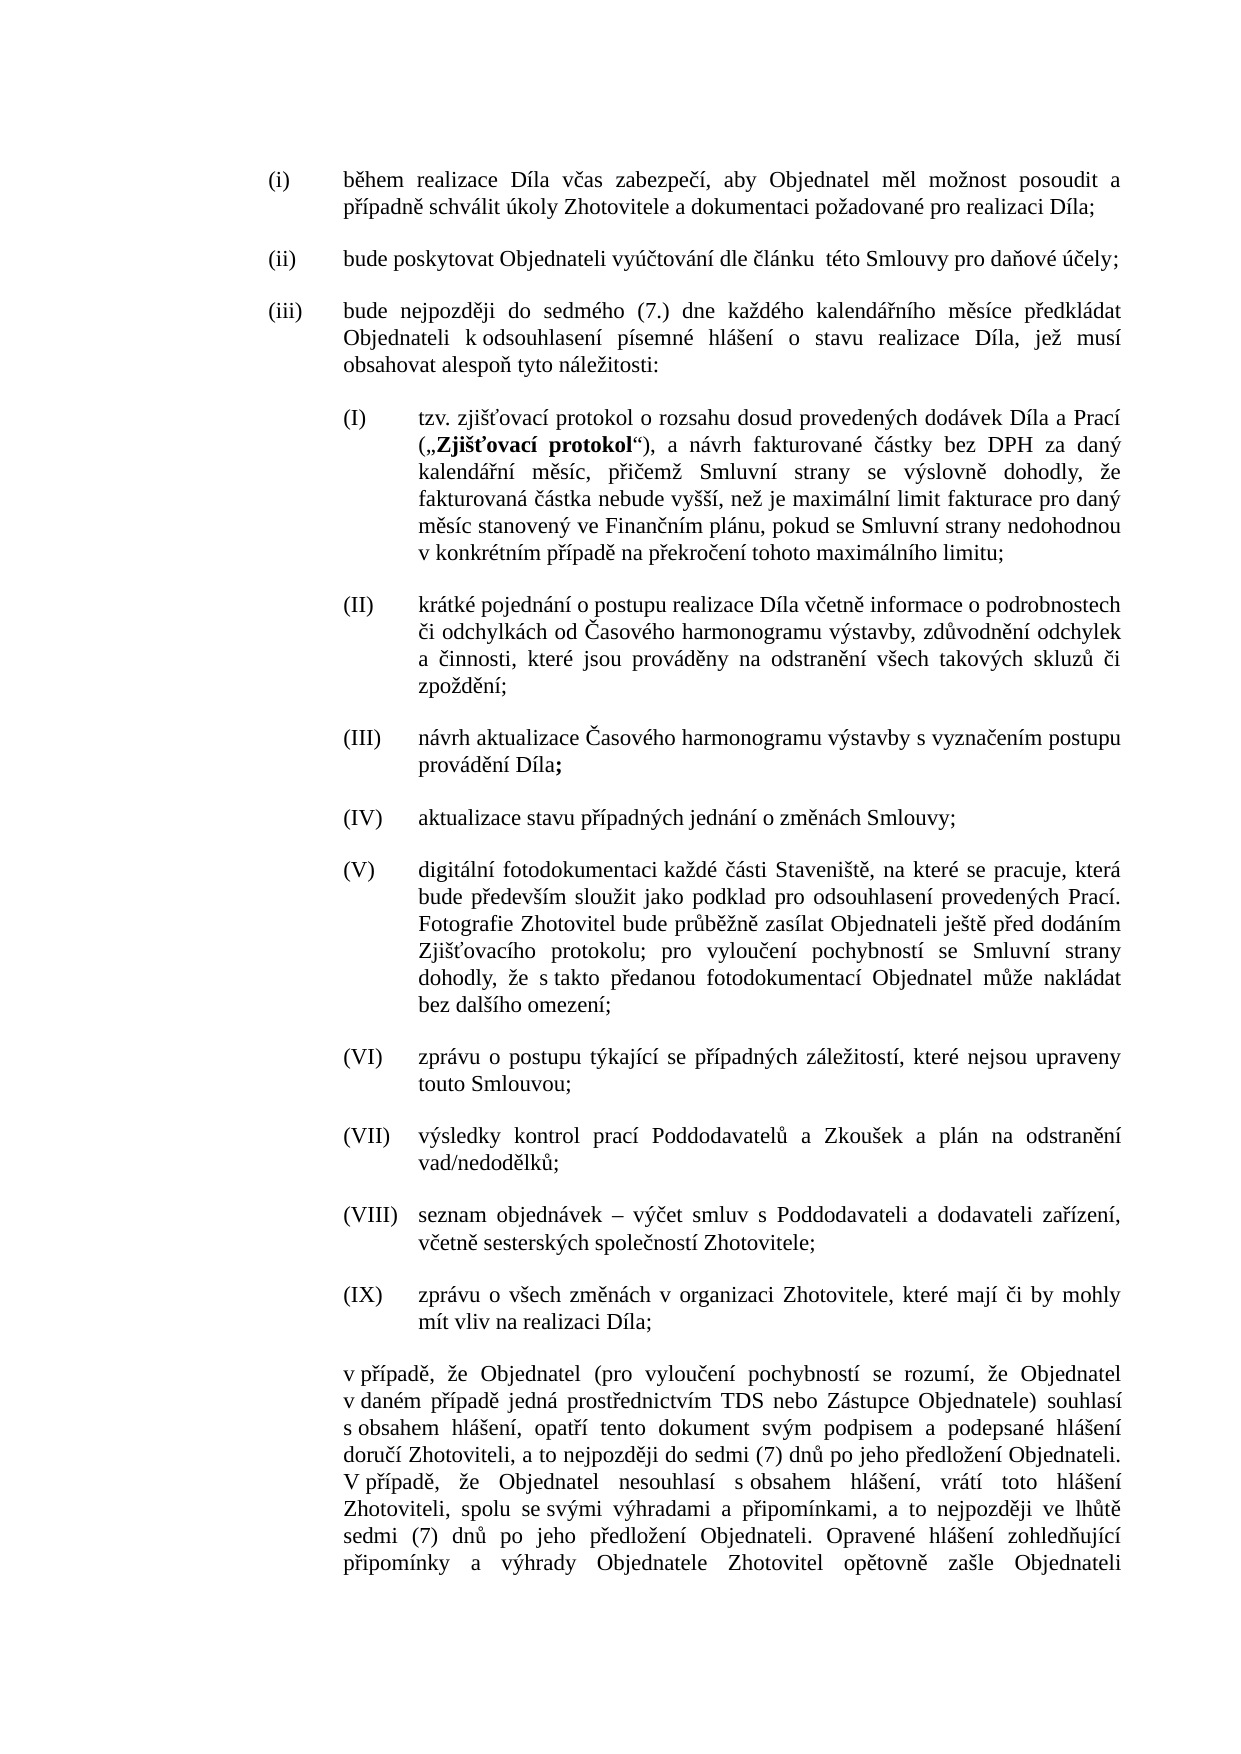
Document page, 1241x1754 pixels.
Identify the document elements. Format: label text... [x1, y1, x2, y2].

text návrh aktualizace Časového harmonogramu výstavby s vyznačením postupu provádění Díla; [343, 724, 1122, 778]
text digitální fotodokumentaci každé části Staveniště, na které se pracuje, která bude především sloužit jako podklad pro odsouhlasení provedených Prací. Fotografie Zhotovitel bude průběžně zasílat Objednateli ještě před dodáním Zjišťovacího protokolu; pro vyloučení pochybností se Smluvní strany dohodly, že s takto předanou fotodokumentací Objednatel může nakládat bez dalšího omezení; [343, 855, 1122, 1017]
text aktualizace stavu případných jednání o změnách Smlouvy; [343, 803, 1122, 830]
text tzv. zjišťovací protokol o rozsahu dosud provedených dodávek Díla a Prací („Zjišťovací protokol“), a návrh fakturované částky bez DPH za daný kalendářní měsíc, přičemž Smluvní strany se výslovně dohodly, že fakturovaná částka nebude vyšší, než je maximální limit fakturace pro daný měsíc stanovený ve Finančním plánu, pokud se Smluvní strany nedohodnou v konkrétním případě na překročení tohoto maximálního limitu; [343, 403, 1122, 565]
text krátké pojednání o postupu realizace Díla včetně informace o podrobnostech či odchylkách od Časového harmonogramu výstavby, zdůvodnění odchylek a činnosti, které jsou prováděny na odstranění všech takových skluzů či zpoždění; [343, 590, 1122, 699]
text zprávu o postupu týkající se případných záležitostí, které nejsou upraveny touto Smlouvou; [343, 1042, 1122, 1097]
text zprávu o všech změnách v organizaci Zhotovitele, které mají či by mohly mít vliv na realizaci Díla; [343, 1280, 1122, 1334]
text výsledky kontrol prací Poddodavatelů a Zkoušek a plán na odstranění vad/nedodělků; [343, 1122, 1122, 1176]
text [343, 1359, 1122, 1576]
text bude poskytovat Objednateli vyúčtování dle článku 3.2 této Smlouvy pro daňové účely; [268, 244, 1122, 272]
text bude nejpozději do sedmého (7.) dne každého kalendářního měsíce předkládat Objednateli k odsouhlasení písemné hlášení o stavu realizace Díla, jež musí obsahovat alespoň tyto náležitosti: [268, 297, 1122, 378]
text seznam objednávek – výčet smluv s Poddodavateli a dodavateli zařízení, včetně sesterských společností Zhotovitele; [343, 1201, 1122, 1255]
text během realizace Díla včas zabezpečí, aby Objednatel měl možnost posoudit a případně schválit úkoly Zhotovitele a dokumentaci požadované pro realizaci Díla; [268, 165, 1122, 219]
